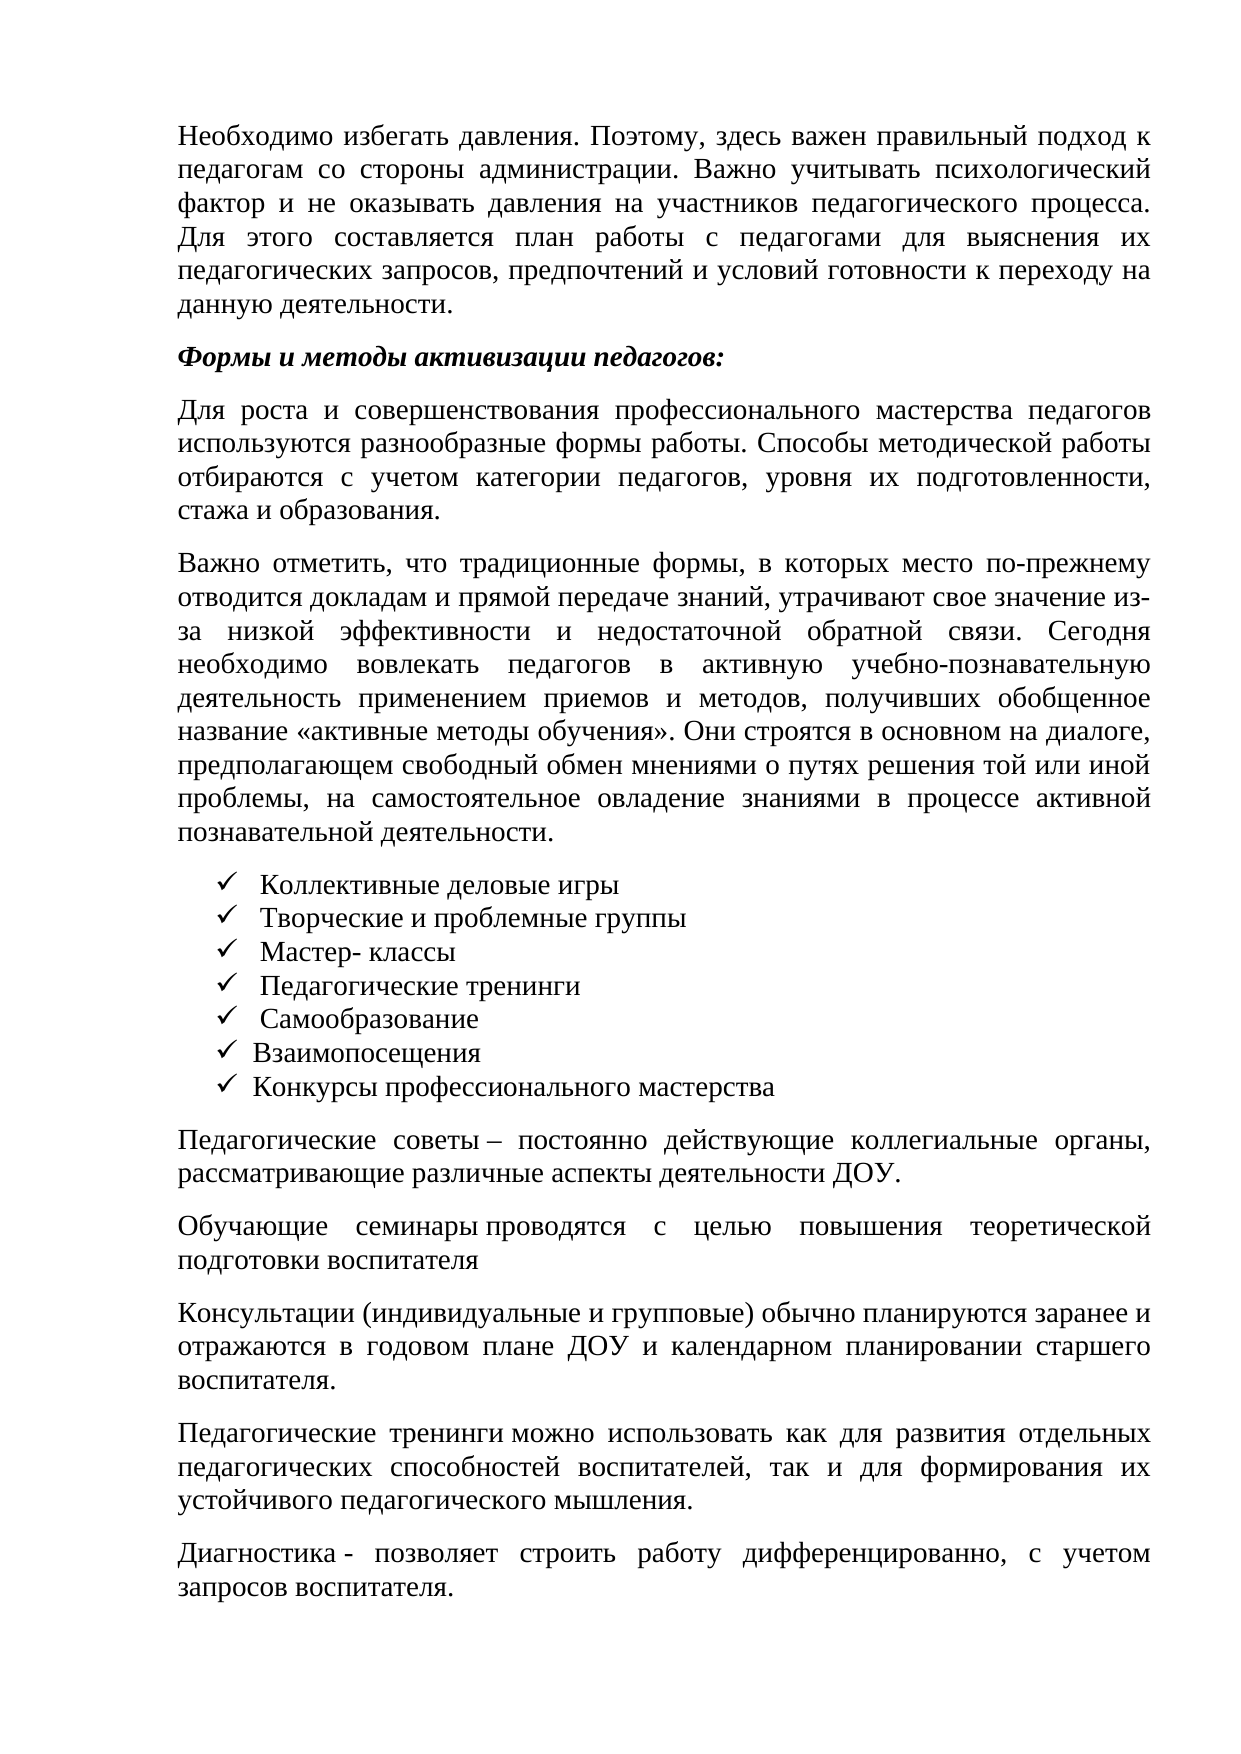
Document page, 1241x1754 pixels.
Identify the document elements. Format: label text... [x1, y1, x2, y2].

list ​ Коллективные деловые игры [215, 867, 1152, 901]
text Важно отметить, что традиционные формы, в которых место по-прежнему отводится докладам и прямой передаче знаний, утрачивают свое значение из-за низкой эффективности и недостаточной обратной связи. Сегодня необходимо вовлекать педагогов в активную учебно-познавательную деятельность применением приемов и методов, получивших обобщенное название «активные методы обучения». Они строятся в основном на диалоге, предполагающем свободный обмен мнениями о путях решения той или иной проблемы, на самостоятельное овладение знаниями в процессе активной познавательной деятельности. [177, 546, 1152, 847]
text Формы и методы активизации педагогов: [177, 339, 1152, 372]
list ​ Мастер- классы [215, 934, 1152, 968]
list ​ Творческие и проблемные группы [215, 901, 1152, 934]
text Консультации (индивидуальные и групповые) обычно планируются заранее и отражаются в годовом плане ДОУ и календарном планировании старшего воспитателя. [177, 1295, 1152, 1396]
list ​ Самообразование [215, 1001, 1152, 1035]
text Обучающие семинары проводятся с целью повышения теоретической подготовки воспитателя [177, 1208, 1152, 1276]
list ​ Педагогические тренинги [215, 968, 1152, 1001]
text Педагогические советы – постоянно действующие коллегиальные органы, рассматривающие различные аспекты деятельности ДОУ. [177, 1122, 1152, 1189]
text Педагогические тренинги можно использовать как для развития отдельных педагогических способностей воспитателей, так и для формирования их устойчивого педагогического мышления. [177, 1415, 1152, 1516]
list Взаимопосещения [215, 1035, 1152, 1069]
list ​Конкурсы профессионального мастерства [215, 1069, 1152, 1102]
text Необходимо избегать давления. Поэтому, здесь важен правильный подход к педагогам со стороны администрации. Важно учитывать психологический фактор и не оказывать давления на участников педагогического процесса. Для этого составляется план работы с педагогами для выяснения их педагогических запросов, предпочтений и условий готовности к переходу на данную деятельности. [177, 118, 1152, 319]
text Диагностика - позволяет строить работу дифференцированно, с учетом запросов воспитателя. [177, 1535, 1152, 1602]
text Для роста и совершенствования профессионального мастерства педагогов используются разнообразные формы работы. Способы методической работы отбираются с учетом категории педагогов, уровня их подготовленности, стажа и образования. [177, 392, 1152, 526]
